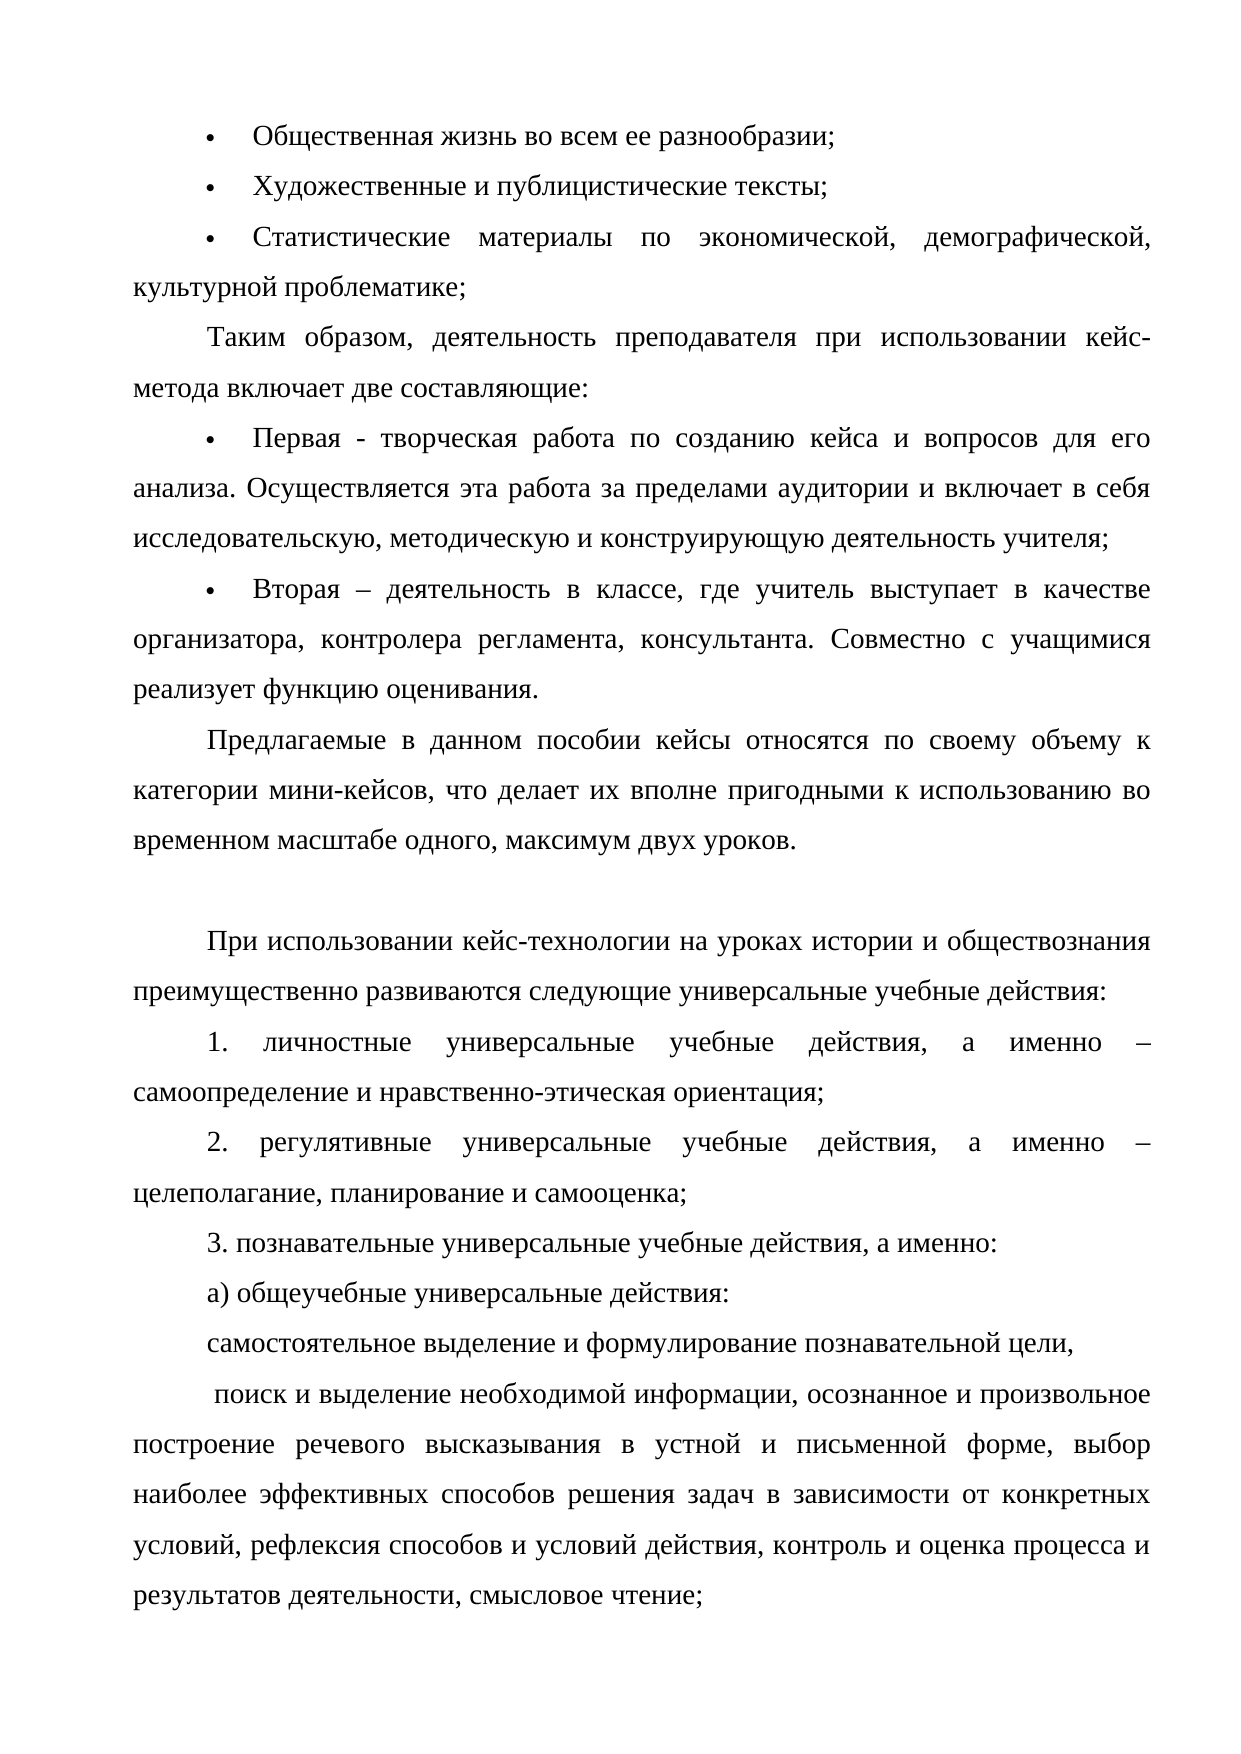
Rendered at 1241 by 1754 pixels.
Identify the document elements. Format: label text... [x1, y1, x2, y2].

list Первая - творческая работа по созданию кейса и вопросов для его анализа. Осуществляется эта работа за пределами аудитории и включает в себя исследовательскую, методическую и конструирующую деятельность учителя; [133, 420, 1152, 554]
text Таким образом, деятельность преподавателя при использовании кейс-метода включает две составляющие: [133, 319, 1152, 403]
text 2. регулятивные универсальные учебные действия, а именно – целеполагание, планирование и самооценка; [133, 1124, 1152, 1208]
list Вторая – деятельность в классе, где учитель выступает в качестве организатора, контролера регламента, консультанта. Совместно с учащимися реализует функцию оценивания. [133, 571, 1152, 705]
text Предлагаемые в данном пособии кейсы относятся по своему объему к категории мини-кейсов, что делает их вполне пригодными к использованию во временном масштабе одного, максимум двух уроков. [133, 722, 1152, 856]
text а) общеучебные универсальные действия: [133, 1275, 1152, 1309]
text самостоятельное выделение и формулирование познавательной цели, [133, 1326, 1152, 1359]
list Статистические материалы по экономической, демографической, культурной проблематике; [133, 219, 1152, 303]
text 3. познавательные универсальные учебные действия, а именно: [133, 1225, 1152, 1258]
list Общественная жизнь во всем ее разнообразии; [133, 118, 1152, 152]
text поиск и выделение необходимой информации, осознанное и произвольное построение речевого высказывания в устной и письменной форме, выбор наиболее эффективных способов решения задач в зависимости от конкретных условий, рефлексия способов и условий действия, контроль и оценка процесса и результатов деятельности, смысловое чтение; [133, 1376, 1152, 1611]
list Художественные и публицистические тексты; [133, 168, 1152, 202]
text При использовании кейс-технологии на уроках истории и обществознания преимущественно развиваются следующие универсальные учебные действия: [133, 923, 1152, 1007]
text 1. личностные универсальные учебные действия, а именно – самоопределение и нравственно-этическая ориентация; [133, 1024, 1152, 1108]
